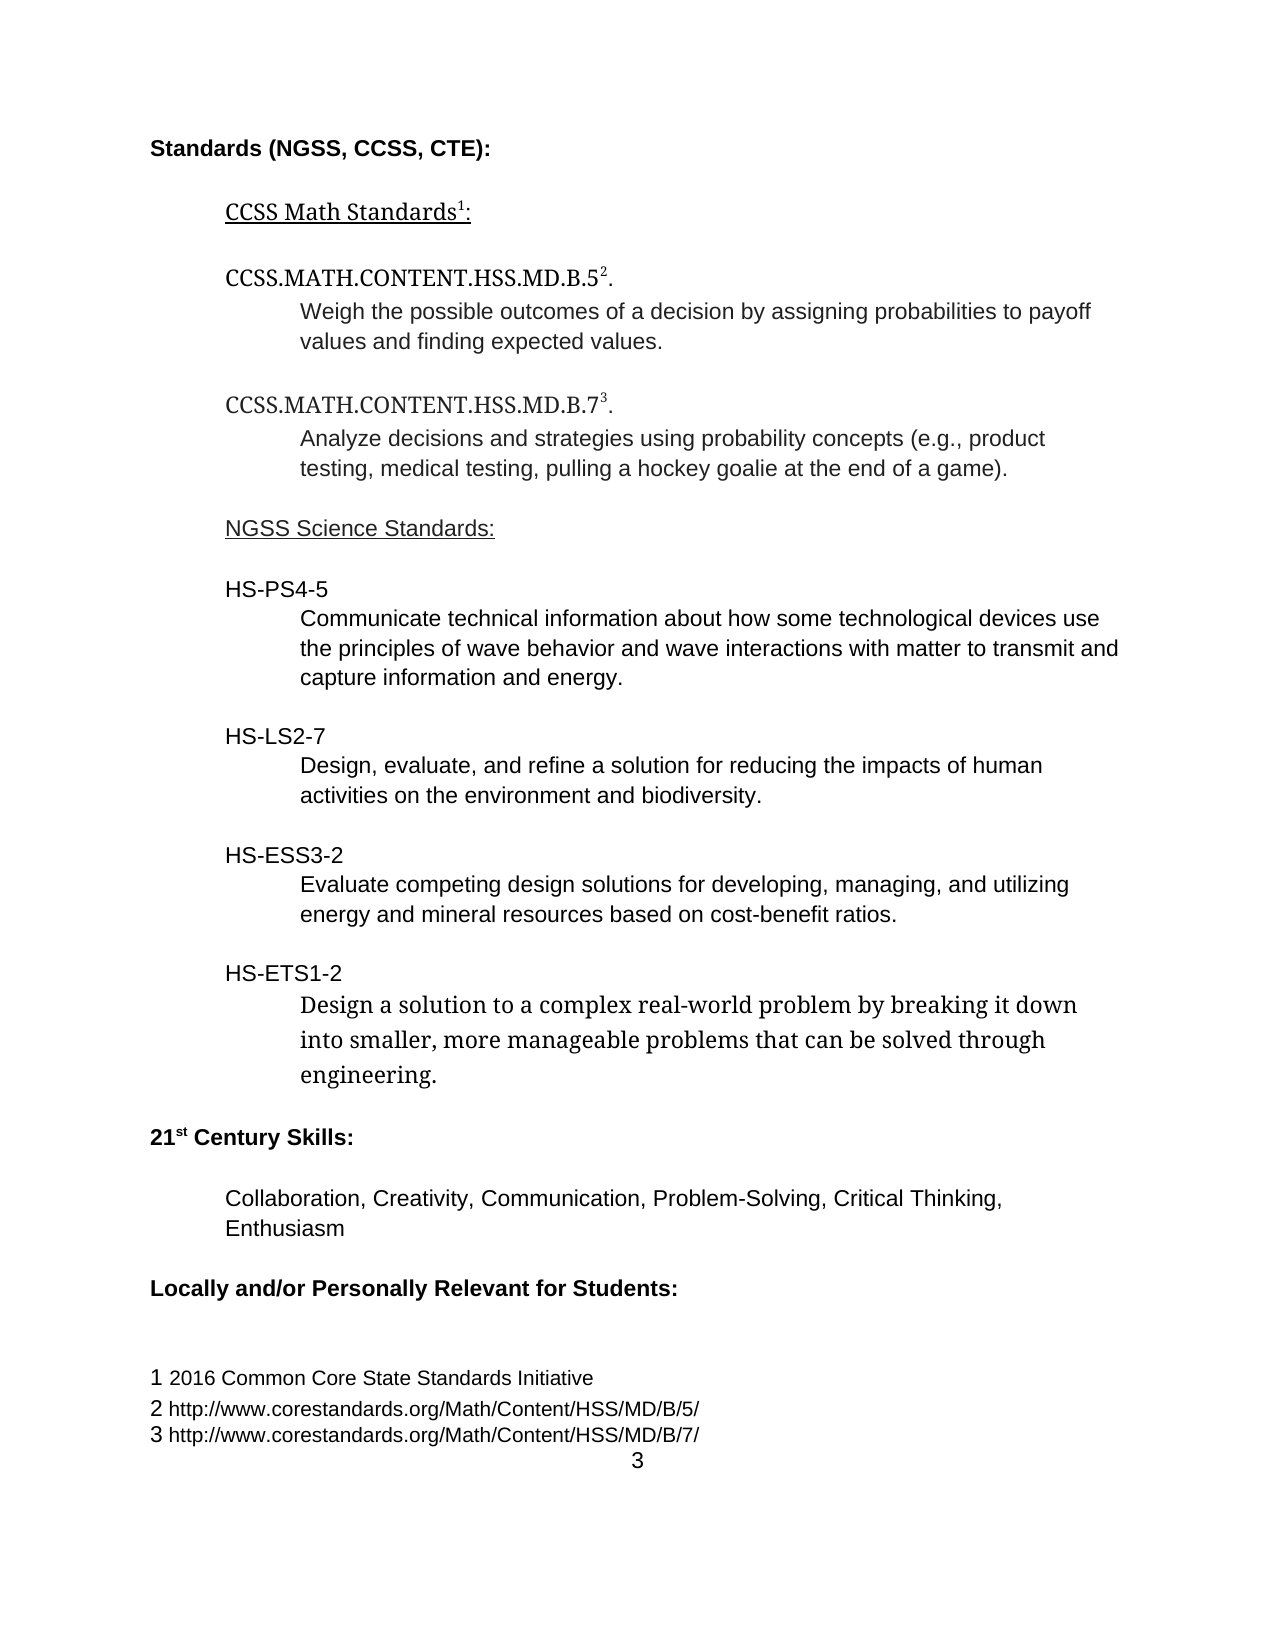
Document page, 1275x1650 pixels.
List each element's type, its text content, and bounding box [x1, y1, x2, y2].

text 21st Century Skills: [150, 1124, 1125, 1151]
text HS-LS2-7 [225, 723, 1125, 749]
text HS-PS4-5 [225, 576, 1125, 602]
text HS-ETS1-2 [225, 959, 1125, 986]
text Locally and/or Personally Relevant for Students: [150, 1275, 1125, 1302]
text CCSS.MATH.CONTENT.HSS.MD.B.5. [225, 262, 1125, 293]
text CCSS.MATH.CONTENT.HSS.MD.B.7. [225, 388, 1125, 420]
text HS-ESS3-2 [225, 842, 1125, 868]
text CCSS Math Standards: [225, 196, 1125, 227]
text Design a solution to a complex real-world problem by breaking it down into smaller, more manageable problems that can be solved through engineering. [300, 989, 1125, 1090]
text Standards (NGSS, CCSS, CTE): [150, 135, 1125, 162]
text Weigh the possible outcomes of a decision by assigning probabilities to payoff values and finding expected values. [300, 298, 1125, 354]
text Communicate technical information about how some technological devices use the principles of wave behavior and wave interactions with matter to transmit and capture information and energy. [300, 605, 1125, 690]
text Collaboration, Creativity, Communication, Problem-Solving, Critical Thinking, Enthusiasm [225, 1184, 1125, 1241]
text Evaluate competing design solutions for developing, managing, and utilizing energy and mineral resources based on cost-benefit ratios. [300, 871, 1125, 927]
text Design, evaluate, and refine a solution for reducing the impacts of human activities on the environment and biodiversity. [300, 752, 1125, 808]
text NGSS Science Standards: [225, 515, 1125, 541]
text Analyze decisions and strategies using probability concepts (e.g., product testing, medical testing, pulling a hockey goalie at the end of a game). [300, 424, 1125, 481]
